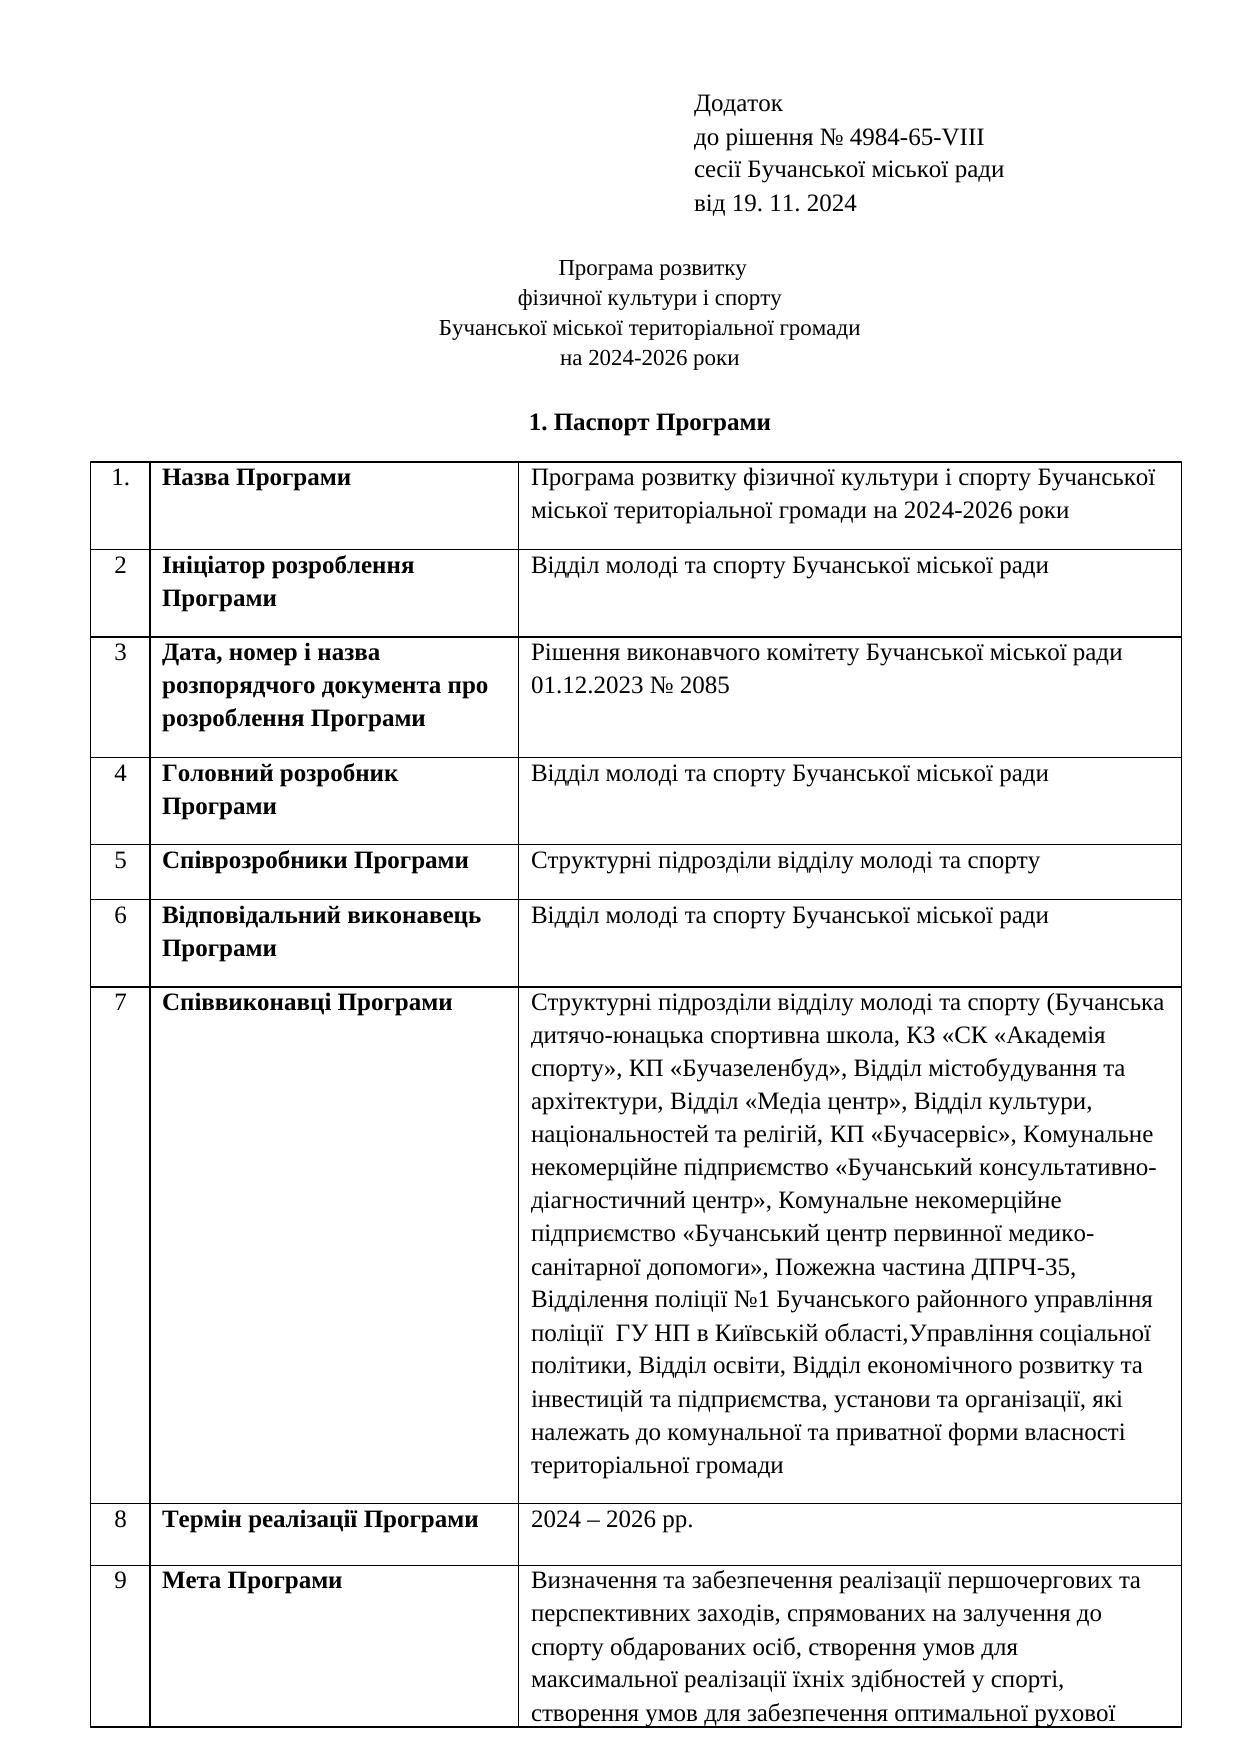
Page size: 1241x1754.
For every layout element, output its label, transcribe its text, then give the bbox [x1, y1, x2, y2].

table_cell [519, 1566, 1181, 1726]
table_cell 2 [91, 550, 149, 636]
table_cell 6 [91, 900, 149, 986]
table_cell Відділ молоді та спорту Бучанської міської ради [519, 900, 1181, 986]
table_header Назва Програми [151, 463, 518, 549]
table_cell Структурні підрозділи відділу молоді та спорту (Бучанська дитячо-юнацька спортивна школа, КЗ «СК «Академія спорту», КП «Бучазеленбуд», Відділ містобудування та архітектури, Відділ «Медіа центр», Відділ культури, національностей та релігій, КП «Бучасервіс», Комунальне некомерційне підприємство «Бучанський консультативно-діагностичний центр», Комунальне некомерційне підприємство «Бучанський центр первинної медико-санітарної допомоги», Пожежна частина ДПРЧ-35, Відділення поліції №1 Бучанського районного управління поліції ГУ НП в Київській області,Управління соціальної політики, Відділ освіти, Відділ економічного розвитку та інвестицій та підприємства, установи та організації, які належать до комунальної та приватної форми власності територіальної громади [519, 988, 1181, 1503]
text 1. Паспорт Програми [148, 407, 1152, 436]
table_cell Рішення виконавчого комітету Бучанської міської ради 01.12.2023 № 2085 [519, 638, 1181, 757]
table_header Програма розвитку фізичної культури і спорту Бучанської міської територіальної громади на 2024-2026 роки [519, 463, 1181, 549]
table_cell 5 [91, 845, 149, 899]
table_cell 2024 – 2026 рр. [519, 1504, 1181, 1564]
table_cell Головний розробник Програми [151, 758, 518, 844]
text Програма розвитку [148, 254, 1152, 280]
table_cell Співрозробники Програми [151, 845, 518, 899]
table_cell 3 [91, 638, 149, 757]
table_cell Мета Програми [151, 1566, 518, 1726]
text Бучанської міської територіальної громади [148, 314, 1152, 340]
text від 19. 11. 2024 [694, 188, 1152, 216]
text до рішення № 4984-65-VIІІ [694, 122, 1152, 150]
text сесії Бучанської міської ради [694, 154, 1152, 183]
table_cell Ініціатор розроблення Програми [151, 550, 518, 636]
table_cell 9 [91, 1566, 149, 1726]
table_cell 8 [91, 1504, 149, 1564]
table_cell Відповідальний виконавець Програми [151, 900, 518, 986]
text фізичної культури і спорту [148, 284, 1152, 310]
table_cell Співвиконавці Програми [151, 988, 518, 1503]
table_cell Термін реалізації Програми [151, 1504, 518, 1564]
text на 2024-2026 роки [148, 344, 1152, 371]
table_cell 4 [91, 758, 149, 844]
table_cell 7 [91, 988, 149, 1503]
table_cell Відділ молоді та спорту Бучанської міської ради [519, 550, 1181, 636]
table_header 1. [91, 463, 149, 549]
table_cell Дата, номер і назва розпорядчого документа про розроблення Програми [151, 638, 518, 757]
table_cell Структурні підрозділи відділу молоді та спорту [519, 845, 1181, 899]
text Додаток [694, 88, 1152, 117]
table_cell Відділ молоді та спорту Бучанської міської ради [519, 758, 1181, 844]
